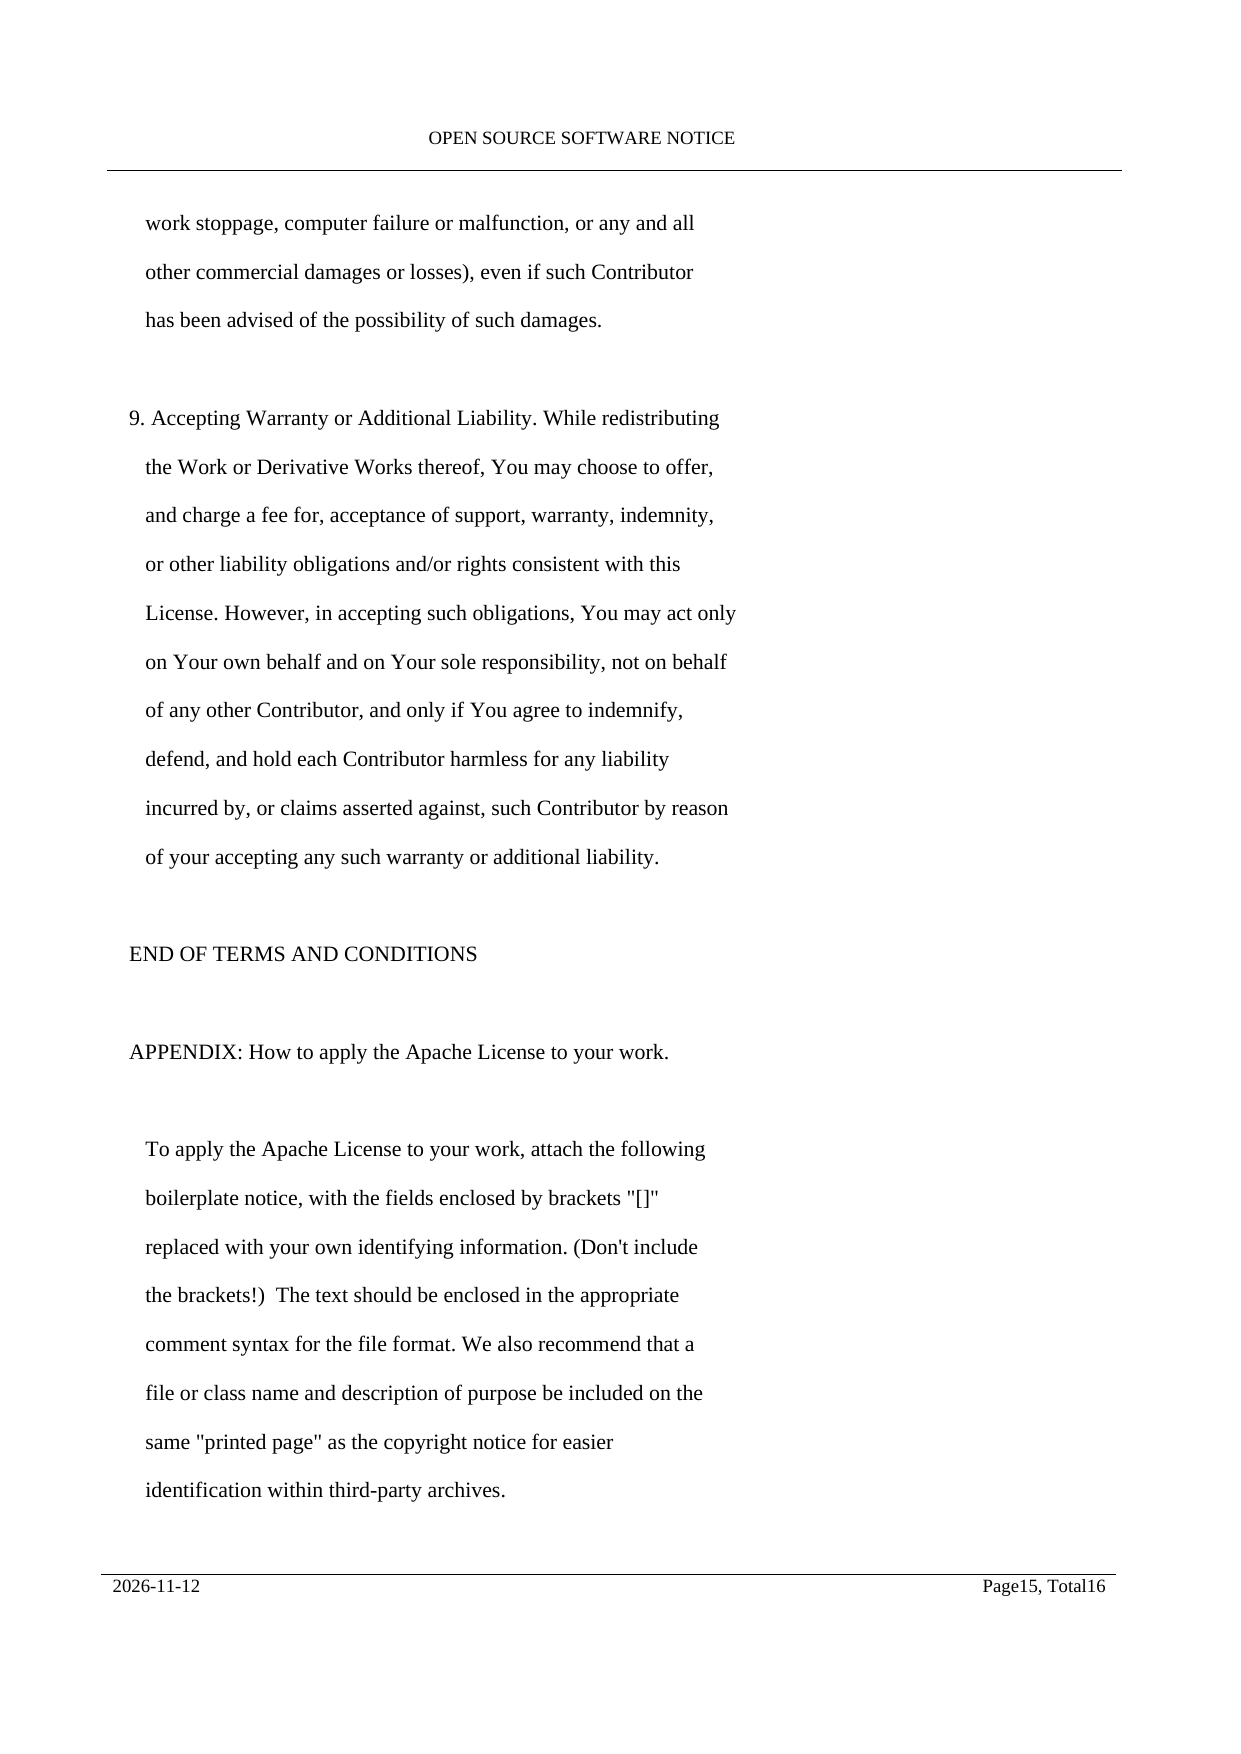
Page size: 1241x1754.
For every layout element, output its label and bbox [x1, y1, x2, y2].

text [112, 206, 1128, 1506]
